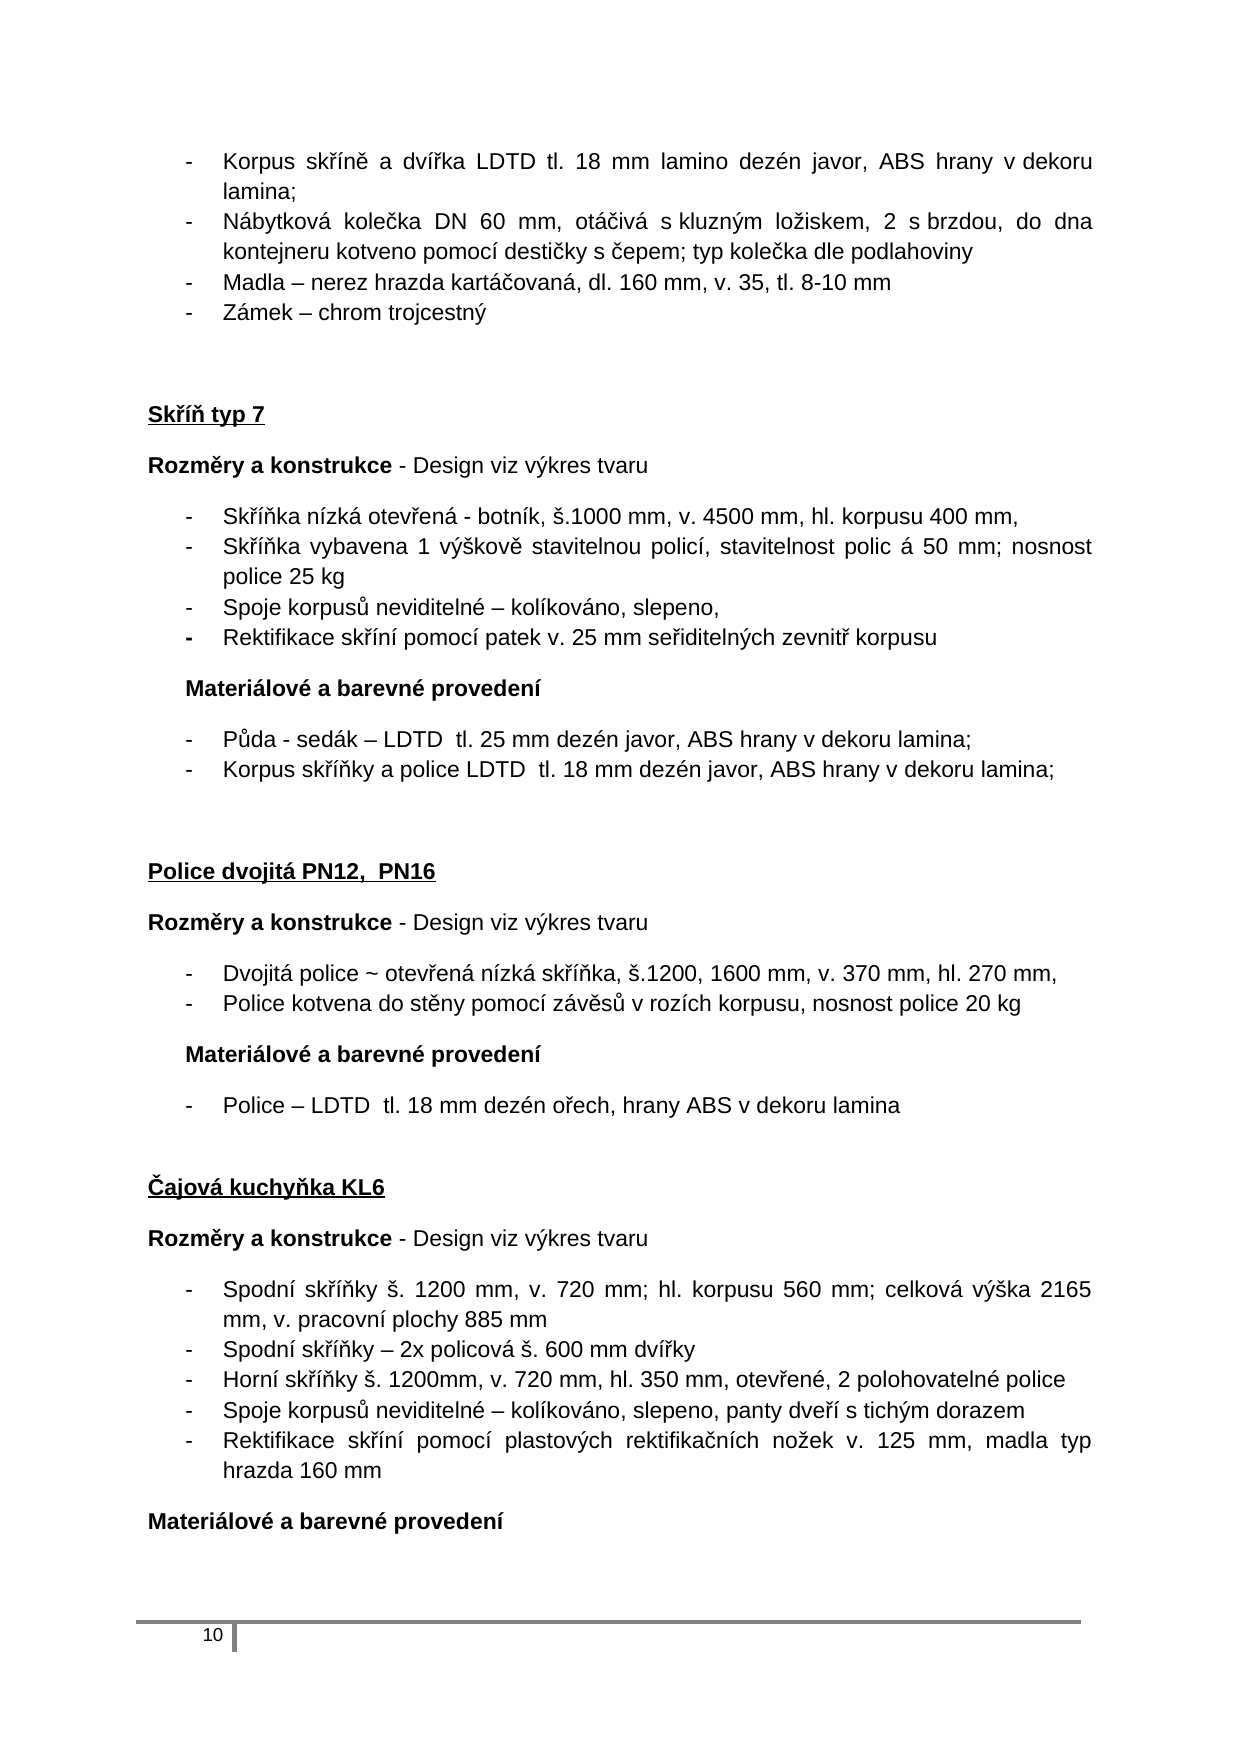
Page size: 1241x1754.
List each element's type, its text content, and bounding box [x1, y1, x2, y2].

text Rozměry a konstrukce - Design viz výkres tvaru [148, 909, 1093, 935]
list Spodní skříňky – 2x policová š. 600 mm dvířky [185, 1336, 1093, 1362]
text Police dvojitá PN12, PN16 [148, 858, 1093, 884]
list Skříňka nízká otevřená - botník, š.1000 mm, v. 4500 mm, hl. korpusu 400 mm, [185, 503, 1093, 529]
list Spodní skříňky š. 1200 mm, v. 720 mm; hl. korpusu 560 mm; celková výška 2165 mm, v. pracovní plochy 885 mm [185, 1276, 1093, 1332]
list Korpus skříně a dvířka LDTD tl. 18 mm lamino dezén javor, ABS hrany v dekoru lamina; [185, 148, 1093, 204]
list Spoje korpusů neviditelné – kolíkováno, slepeno, [185, 593, 1093, 620]
list Zámek – chrom trojcestný [185, 299, 1093, 325]
text Rozměry a konstrukce - Design viz výkres tvaru [148, 452, 1093, 478]
list Korpus skříňky a police LDTD tl. 18 mm dezén javor, ABS hrany v dekoru lamina; [185, 756, 1093, 782]
list Police kotvena do stěny pomocí závěsů v rozích korpusu, nosnost police 20 kg [185, 990, 1093, 1017]
list Dvojitá police ~ otevřená nízká skříňka, š.1200, 1600 mm, v. 370 mm, hl. 270 mm, [185, 960, 1093, 986]
list Police – LDTD tl. 18 mm dezén ořech, hrany ABS v dekoru lamina [185, 1092, 1093, 1119]
list Rektifikace skříní pomocí patek v. 25 mm seřiditelných zevnitř korpusu [185, 624, 1093, 650]
text Materiálové a barevné provedení [185, 1041, 1093, 1068]
text Materiálové a barevné provedení [148, 1508, 1093, 1534]
text Rozměry a konstrukce - Design viz výkres tvaru [148, 1225, 1093, 1251]
text Skříň typ 7 [148, 401, 1093, 427]
text Čajová kuchyňka KL6 [148, 1174, 1093, 1200]
list Nábytková kolečka DN 60 mm, otáčivá s kluzným ložiskem, 2 s brzdou, do dna kontejneru kotveno pomocí destičky s čepem; typ kolečka dle podlahoviny [185, 208, 1093, 264]
list Madla – nerez hrazda kartáčovaná, dl. 160 mm, v. 35, tl. 8-10 mm [185, 268, 1093, 295]
text Materiálové a barevné provedení [185, 675, 1093, 701]
list Půda - sedák – LDTD tl. 25 mm dezén javor, ABS hrany v dekoru lamina; [185, 726, 1093, 752]
list Spoje korpusů neviditelné – kolíkováno, slepeno, panty dveří s tichým dorazem [185, 1397, 1093, 1423]
list Skříňka vybavena 1 výškově stavitelnou policí, stavitelnost polic á 50 mm; nosnost police 25 kg [185, 533, 1093, 589]
list Horní skříňky š. 1200mm, v. 720 mm, hl. 350 mm, otevřené, 2 polohovatelné police [185, 1366, 1093, 1393]
list Rektifikace skříní pomocí plastových rektifikačních nožek v. 125 mm, madla typ hrazda 160 mm [185, 1427, 1093, 1483]
